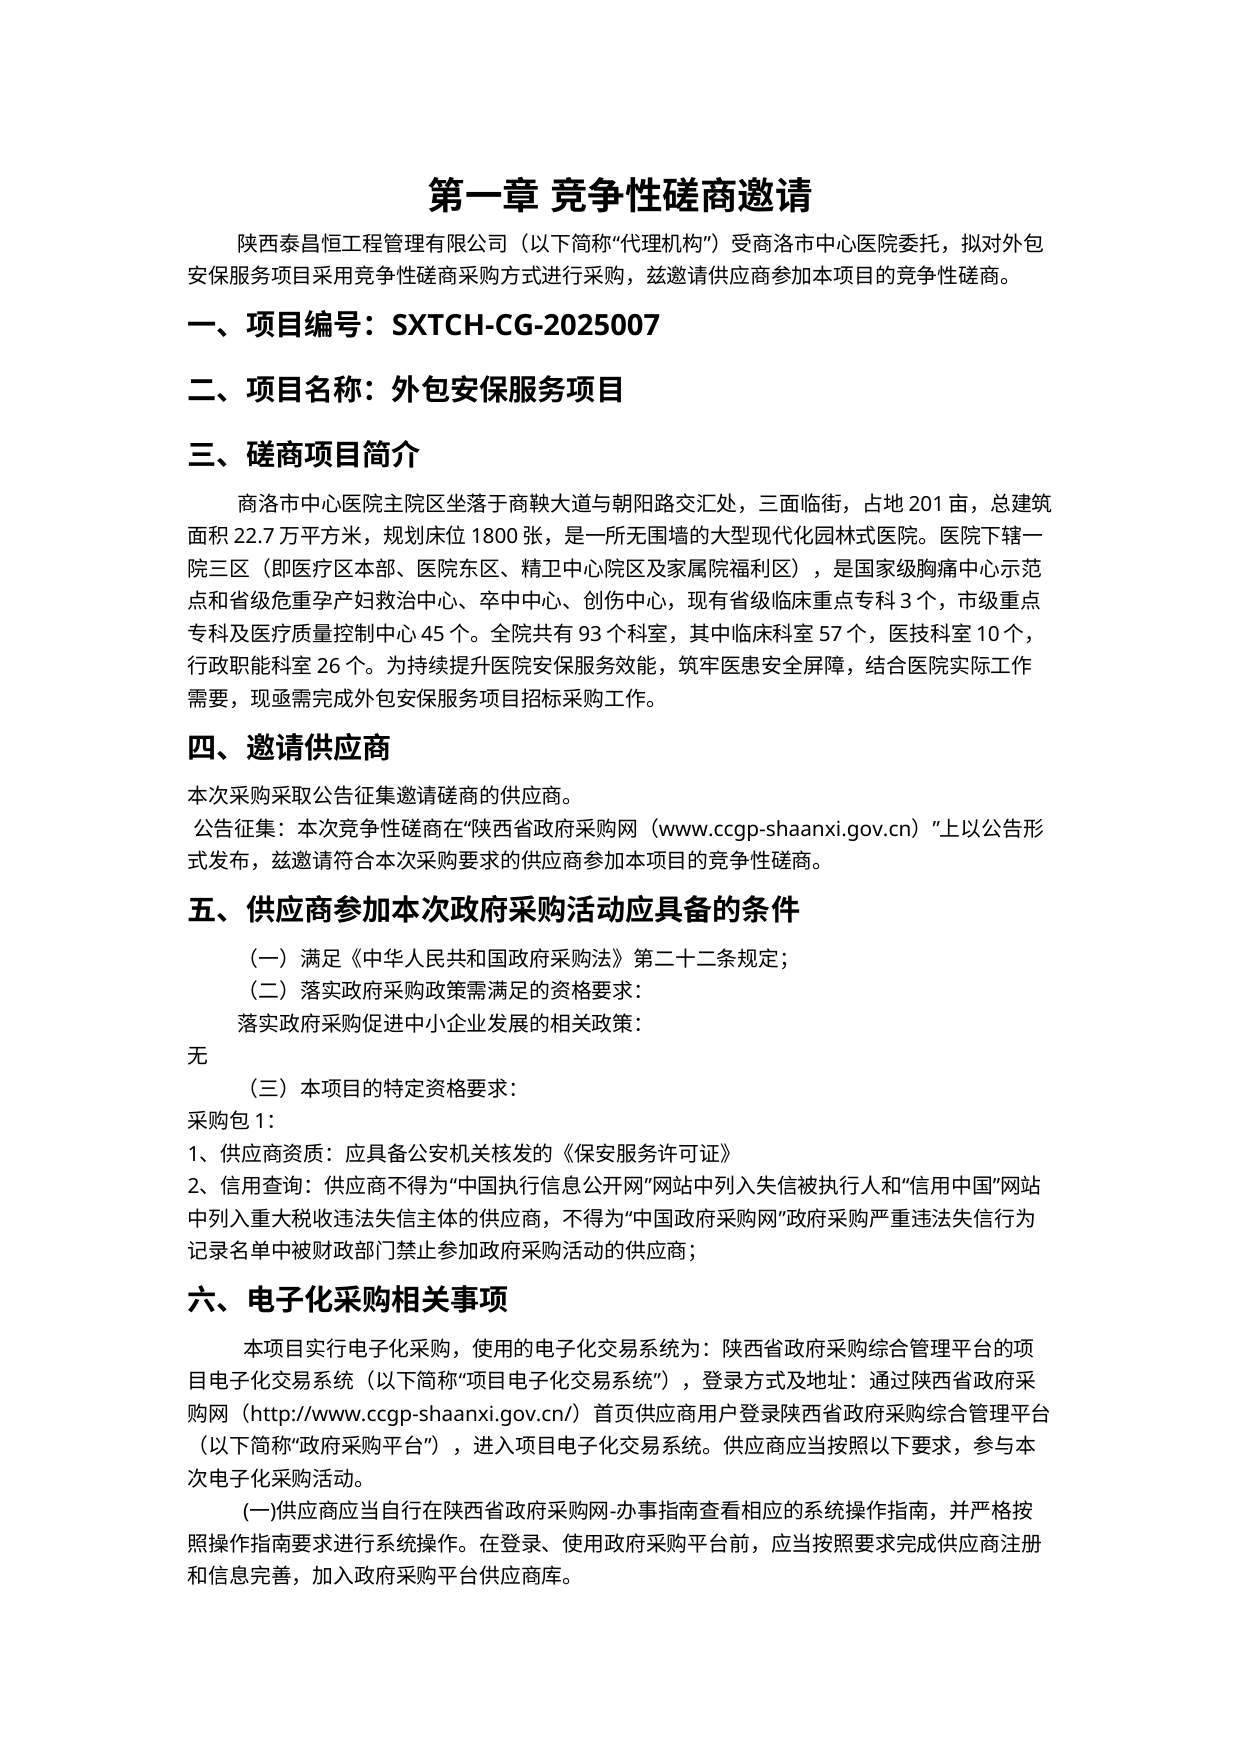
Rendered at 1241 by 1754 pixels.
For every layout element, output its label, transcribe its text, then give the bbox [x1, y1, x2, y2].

text 本次采购采取公告征集邀请磋商的供应商。 [187, 779, 1053, 812]
text 三、磋商项目简介 [187, 422, 1053, 487]
text 第一章 竞争性磋商邀请 [187, 162, 1053, 227]
text 采购包1： [187, 1104, 1053, 1137]
text 无 [187, 1039, 1053, 1072]
text （一）满足《中华人民共和国政府采购法》第二十二条规定； [187, 942, 1053, 974]
text 四、邀请供应商 [187, 714, 1053, 779]
text 二、项目名称：外包安保服务项目 [187, 357, 1053, 422]
text 陕西泰昌恒工程管理有限公司（以下简称“代理机构”）受商洛市中心医院委托，拟对外包安保服务项目采用竞争性磋商采购方式进行采购，兹邀请供应商参加本项目的竞争性磋商。 [187, 227, 1053, 292]
text 公告征集：本次竞争性磋商在“陕西省政府采购网（www.ccgp-shaanxi.gov.cn）”上以公告形式发布，兹邀请符合本次采购要求的供应商参加本项目的竞争性磋商。 [187, 812, 1053, 877]
text (一)供应商应当自行在陕西省政府采购网-办事指南查看相应的系统操作指南，并严格按照操作指南要求进行系统操作。在登录、使用政府采购平台前，应当按照要求完成供应商注册和信息完善，加入政府采购平台供应商库。 [187, 1494, 1053, 1592]
text 商洛市中心医院主院区坐落于商鞅大道与朝阳路交汇处，三面临街，占地201亩，总建筑面积22.7万平方米，规划床位1800张，是一所无围墙的大型现代化园林式医院。医院下辖一院三区（即医疗区本部、医院东区、精卫中心院区及家属院福利区），是国家级胸痛中心示范点和省级危重孕产妇救治中心、卒中中心、创伤中心，现有省级临床重点专科3个，市级重点专科及医疗质量控制中心45个。全院共有93个科室，其中临床科室57个，医技科室10个，行政职能科室26个。为持续提升医院安保服务效能，筑牢医患安全屏障，结合医院实际工作需要，现亟需完成外包安保服务项目招标采购工作。 [187, 487, 1053, 714]
text 一、项目编号：SXTCH-CG-2025007 [187, 292, 1053, 357]
text 六、电子化采购相关事项 [187, 1267, 1053, 1332]
text 本项目实行电子化采购，使用的电子化交易系统为：陕西省政府采购综合管理平台的项目电子化交易系统（以下简称“项目电子化交易系统”），登录方式及地址：通过陕西省政府采购网（http://www.ccgp-shaanxi.gov.cn/）首页供应商用户登录陕西省政府采购综合管理平台（以下简称“政府采购平台”），进入项目电子化交易系统。供应商应当按照以下要求，参与本次电子化采购活动。 [187, 1332, 1053, 1494]
text 五、供应商参加本次政府采购活动应具备的条件 [187, 877, 1053, 942]
text 1、供应商资质：应具备公安机关核发的《保安服务许可证》 [187, 1137, 1053, 1169]
text （三）本项目的特定资格要求： [187, 1072, 1053, 1104]
text 2、信用查询：供应商不得为“中国执行信息公开网”网站中列入失信被执行人和“信用中国”网站中列入重大税收违法失信主体的供应商，不得为“中国政府采购网”政府采购严重违法失信行为记录名单中被财政部门禁止参加政府采购活动的供应商； [187, 1169, 1053, 1267]
text 落实政府采购促进中小企业发展的相关政策： [187, 1007, 1053, 1039]
text （二）落实政府采购政策需满足的资格要求： [187, 974, 1053, 1007]
